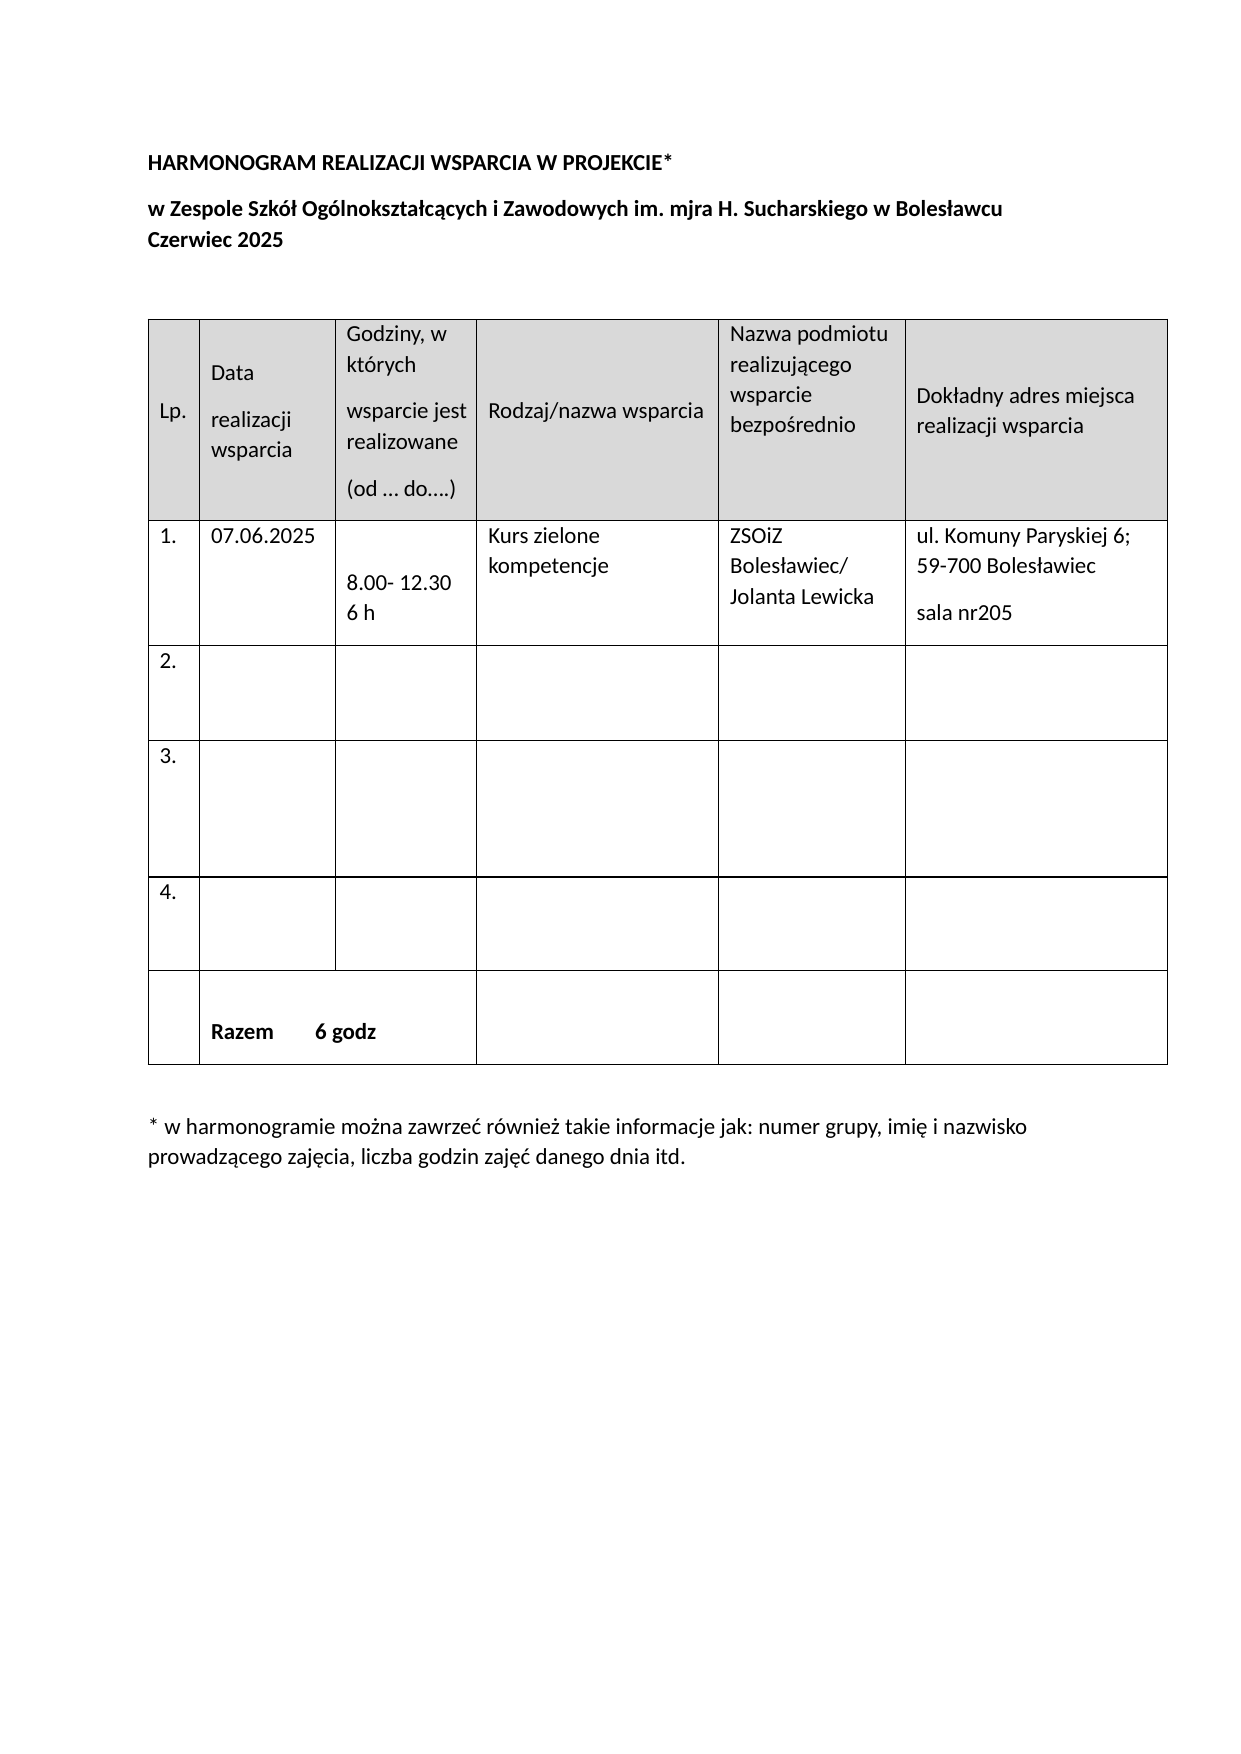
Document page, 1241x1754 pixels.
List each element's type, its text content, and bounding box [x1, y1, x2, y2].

table_cell [906, 646, 1167, 740]
table_header Godziny, w których wsparcie jest realizowane (od … do….) [336, 320, 476, 520]
table_cell [719, 646, 905, 740]
table_header Dokładny adres miejsca realizacji wsparcia [906, 320, 1167, 520]
table_header Lp. [149, 320, 199, 520]
table_cell [336, 646, 476, 740]
table_header Rodzaj/nazwa wsparcia [477, 320, 718, 520]
table_cell 8.00- 12.30 6 h [336, 521, 476, 645]
table_cell [477, 971, 718, 1064]
table_cell [719, 878, 905, 969]
table_cell [719, 971, 905, 1064]
table_cell 07.06.2025 [200, 521, 335, 645]
table_cell ZSOiZ Bolesławiec/ Jolanta Lewicka [719, 521, 905, 645]
table_cell 1. [149, 521, 199, 645]
table_cell [200, 878, 335, 969]
table_cell [336, 878, 476, 969]
text HARMONOGRAM REALIZACJI WSPARCIA W PROJEKCIE* [148, 148, 1093, 176]
table_cell [906, 878, 1167, 969]
table_cell 3. [149, 741, 199, 876]
text w Zespole Szkół Ogólnokształcących i Zawodowych im. mjra H. Sucharskiego w Bolesławcu Czerwiec 2025 [148, 194, 1093, 253]
table_cell ul. Komuny Paryskiej 6; 59-700 Bolesławiec sala nr205 [906, 521, 1167, 645]
table_cell 2. [149, 646, 199, 740]
table_cell [200, 646, 335, 740]
table_cell [477, 646, 718, 740]
table_cell [906, 741, 1167, 876]
table_cell 4. [149, 878, 199, 969]
table_cell [149, 971, 199, 1064]
table_cell [906, 971, 1167, 1064]
table_cell Razem 6 godz [200, 971, 476, 1064]
table_header Nazwa podmiotu realizującego wsparcie bezpośrednio [719, 320, 905, 520]
table_cell [200, 741, 335, 876]
table_cell Kurs zielone kompetencje [477, 521, 718, 645]
table_cell [719, 741, 905, 876]
text * w harmonogramie można zawrzeć również takie informacje jak: numer grupy, imię i nazwisko prowadzącego zajęcia, liczba godzin zajęć danego dnia itd. [148, 1112, 1093, 1170]
table_header Data realizacji wsparcia [200, 320, 335, 520]
table_cell [477, 878, 718, 969]
table_cell [477, 741, 718, 876]
table_cell [336, 741, 476, 876]
